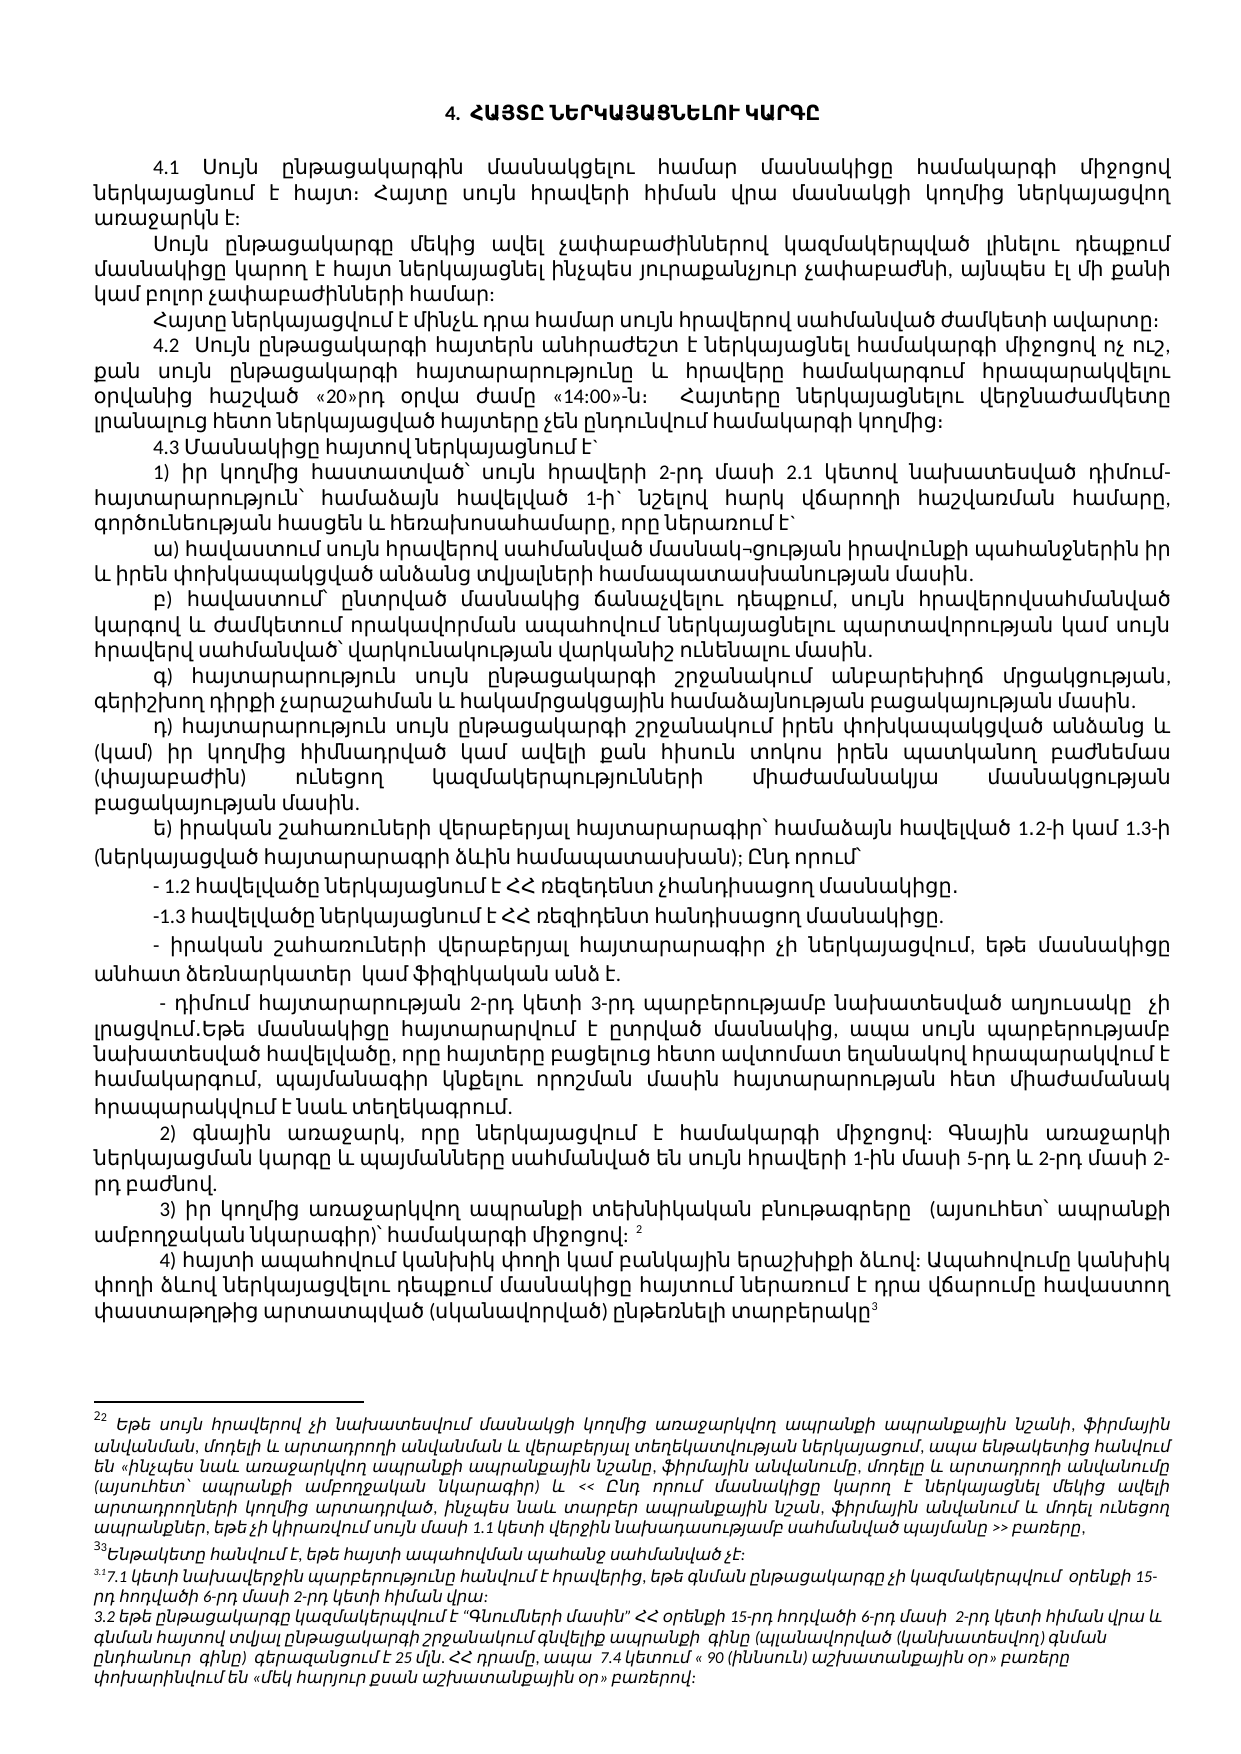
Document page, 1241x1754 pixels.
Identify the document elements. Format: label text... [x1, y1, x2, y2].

text ե) իրական շահառուների վերաբերյալ հայտարարագիր՝ համաձայն հավելված 1․2-ի կամ 1.3-ի (ներկայացված հայտարարագրի ձևին համապատասխան); Ընդ որում՝ [94, 815, 1171, 870]
text - դիմում հայտարարության 2-րդ կետի 3-րդ պարբերությամբ նախատեսված աղյուսակը չի լրացվում․Եթե մասնակիցը հայտարարվում է ըտրված մասնակից, ապա սույն պարբերությամբ նախատեսված հավելվածը, որը հայտերը բացելուց հետո ավտոմատ եղանակով հրապարակվում է համակարգում, պայմանագիր կնքելու որոշման մասին հայտարարության հետ միաժամանակ հրապարակվում է նաև տեղեկագրում. [94, 990, 1171, 1120]
text բ) հավաստում՝ ընտրված մասնակից ճանաչվելու դեպքում, սույն հրավերովսահմանված կարգով և ժամկետում որակավորման ապահովում ներկայացնելու պարտավորության կամ սույն հրավերվ սահմանված՝ վարկունակության վարկանիշ ունենալու մասին. [94, 587, 1171, 663]
text 4.3 Մասնակիցը հայտով ներկայացնում է` [94, 434, 1171, 459]
text 4.2 Սույն ընթացակարգի հայտերն անհրաժեշտ է ներկայացնել համակարգի միջոցով ոչ ուշ, քան սույն ընթացակարգի հայտարարությունը և հրավերը համակարգում հրապարակվելու օրվանից հաշված «20»րդ օրվա ժամը «14:00»-ն։ Հայտերը ներկայացնելու վերջնաժամկետը լրանալուց հետո ներկայացված հայտերը չեն ընդունվում համակարգի կողմից։ [94, 332, 1171, 434]
text ա) հավաստում սույն հրավերով սահմանված մասնակ¬ցության իրավունքի պահանջներին իր և իրեն փոխկապակցված անձանց տվյալների համապատասխանության մասին. [94, 536, 1171, 587]
text 1) իր կողմից հաստատված՝ սույն հրավերի 2-րդ մասի 2.1 կետով նախատեսված դիմում-հայտարարություն՝ համաձայն հավելված 1-ի` նշելով հարկ վճարողի հաշվառման համարը, գործունեության հասցեն և հեռախոսահամարը, որը ներառում է` [94, 459, 1171, 536]
text 2) գնային առաջարկ, որը ներկայացվում է համակարգի միջոցով: Գնային առաջարկի ներկայացման կարգը և պայմանները սահմանված են սույն հրավերի 1-ին մասի 5-րդ և 2-րդ մասի 2-րդ բաժնով. [94, 1120, 1171, 1196]
text 4.1 Սույն ընթացակարգին մասնակցելու համար մասնակիցը համակարգի միջոցով ներկայացնում է հայտ։ Հայտը սույն հրավերի հիման վրա մասնակցի կողմից ներկայացվող առաջարկն է: [94, 154, 1171, 231]
text Սույն ընթացակարգը մեկից ավել չափաբաժիններով կազմակերպված լինելու դեպքում մասնակիցը կարող է հայտ ներկայացնել ինչպես յուրաքանչյուր չափաբաժնի, այնպես էլ մի քանի կամ բոլոր չափաբաժինների համար: [94, 231, 1171, 307]
text - 1.2 հավելվածը ներկայացնում է ՀՀ ռեզեդենտ չհանդիսացող մասնակիցը․ [94, 874, 1171, 899]
text 4) հայտի ապահովում կանխիկ փողի կամ բանկային երաշխիքի ձևով: Ապահովումը կանխիկ փողի ձևով ներկայացվելու դեպքում մասնակիցը հայտում ներառում է դրա վճարումը հավաստող փաստաթղթից արտատպված (սկանավորված) ընթեռնելի տարբերակը3 [94, 1247, 1171, 1323]
text 3) իր կողմից առաջարկվող ապրանքի տեխնիկական բնութագրերը (այսուհետ՝ ապրանքի ամբողջական նկարագիր)՝ համակարգի միջոցով: 2 [94, 1196, 1171, 1247]
text գ) հայտարարություն սույն ընթացակարգի շրջանակում անբարեխիղճ մրցակցության, գերիշխող դիրքի չարաշահման և հակամրցակցային համաձայնության բացակայության մասին. [94, 663, 1171, 714]
text Հայտը ներկայացվում է մինչև դրա համար սույն հրավերով սահմանված ժամկետի ավարտը։ [94, 307, 1171, 332]
text -1.3 հավելվածը ներկայացնում է ՀՀ ռեզիդենտ հանդիսացող մասնակիցը. [94, 903, 1171, 928]
text դ) հայտարարություն սույն ընթացակարգի շրջանակում իրեն փոխկապակցված անձանց և (կամ) իր կողմից հիմնադրված կամ ավելի քան հիսուն տոկոս իրեն պատկանող բաժնեմաս (փայաբաժին) ունեցող կազմակերպությունների միաժամանակյա մասնակցության բացակայության մասին. [94, 714, 1171, 815]
text 4. ՀԱՅՏԸ ՆԵՐԿԱՅԱՑՆԵԼՈՒ ԿԱՐԳԸ [94, 100, 1171, 126]
text - իրական շահառուների վերաբերյալ հայտարարագիր չի ներկայացվում, եթե մասնակիցը անհատ ձեռնարկատեր կամ ֆիզիկական անձ է. [94, 932, 1171, 987]
